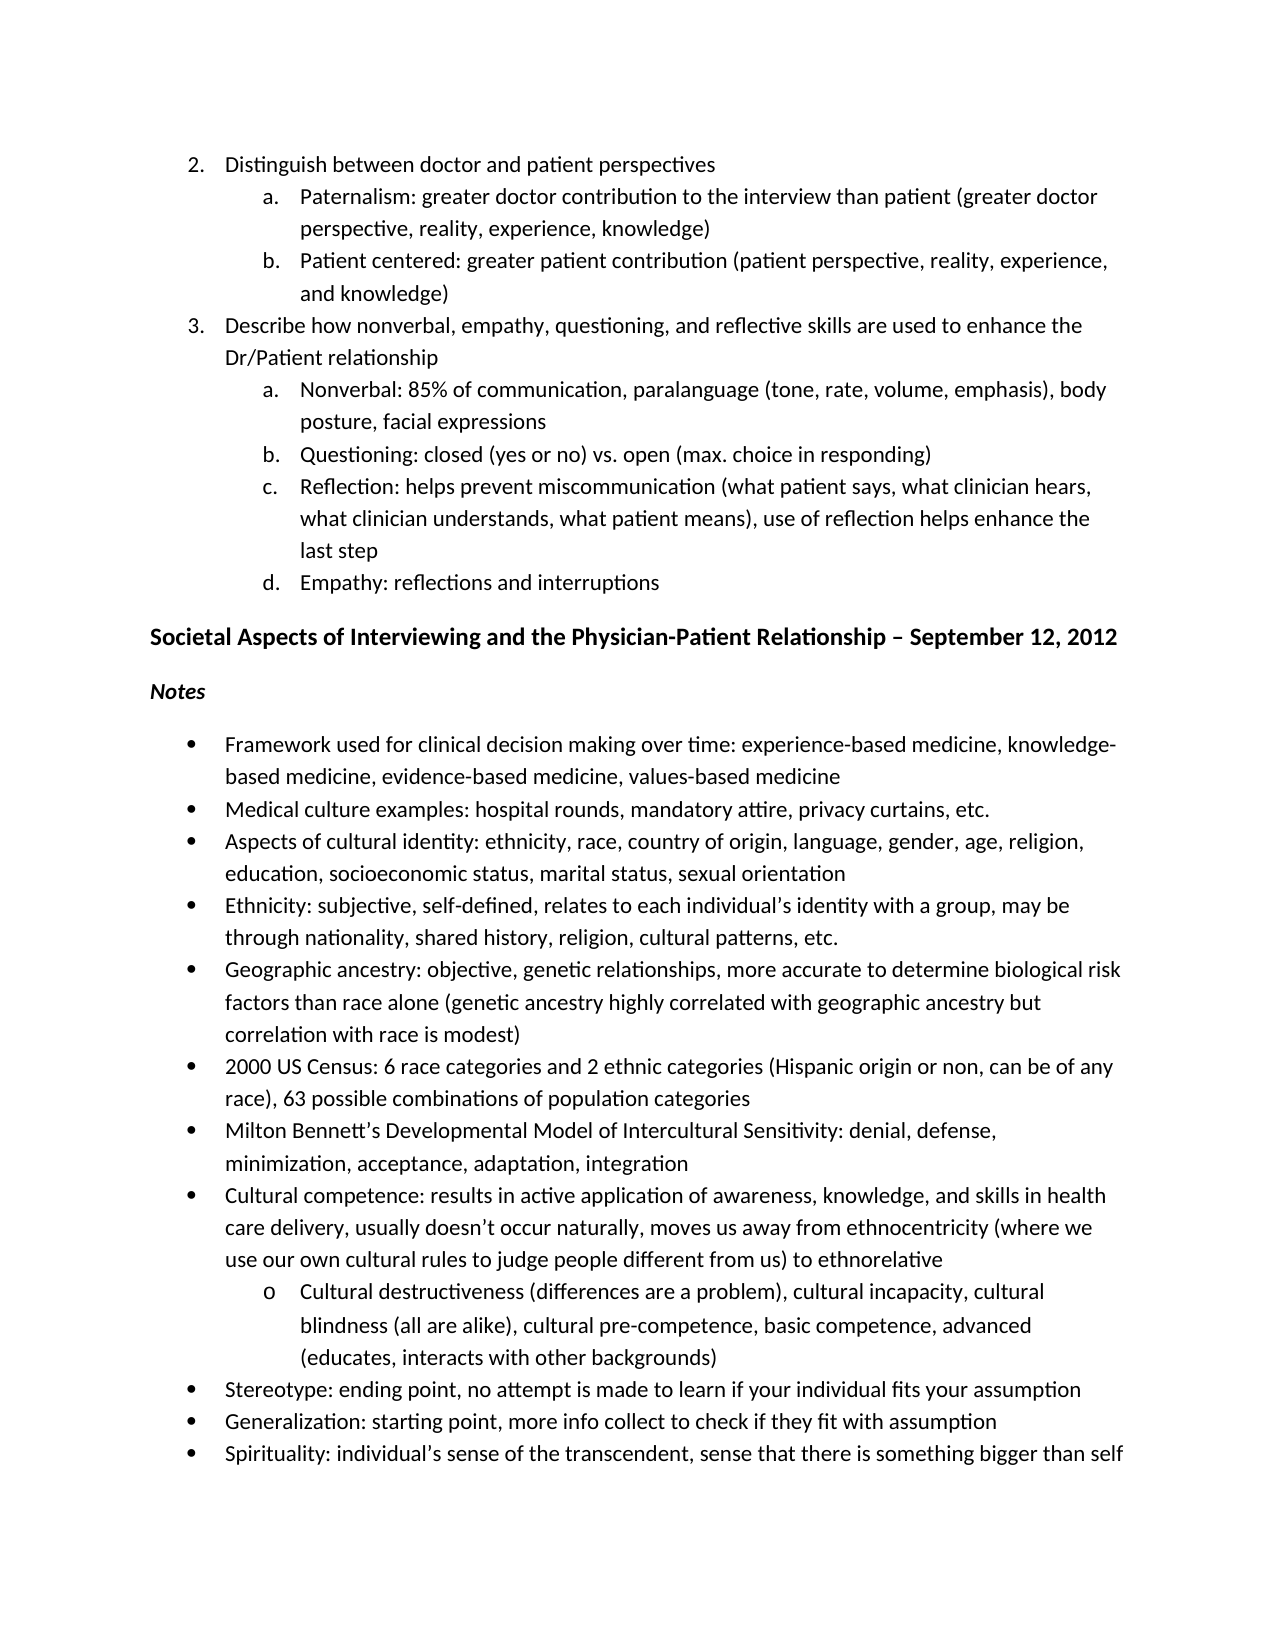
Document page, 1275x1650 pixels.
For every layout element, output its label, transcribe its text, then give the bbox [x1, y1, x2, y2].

list Describe how nonverbal, empathy, questioning, and reflective skills are used to enhance the Dr/Patient relationship [187, 311, 1125, 371]
list Reflection: helps prevent miscommunication (what patient says, what clinician hears, what clinician understands, what patient means), use of reflection helps enhance the last step [262, 472, 1125, 564]
list Geographic ancestry: objective, genetic relationships, more accurate to determine biological risk factors than race alone (genetic ancestry highly correlated with geographic ancestry but correlation with race is modest) [187, 956, 1125, 1048]
list Medical culture examples: hospital rounds, mandatory attire, privacy curtains, etc. [187, 795, 1125, 823]
list Framework used for clinical decision making over time: experience-based medicine, knowledge-based medicine, evidence-based medicine, values-based medicine [187, 730, 1125, 791]
list Nonverbal: 85% of communication, paralanguage (tone, rate, volume, emphasis), body posture, facial expressions [262, 375, 1125, 436]
text Societal Aspects of Interviewing and the Physician-Patient Relationship – September 12, 2012 [150, 621, 1125, 652]
list Distinguish between doctor and patient perspectives [187, 150, 1125, 178]
list Ethnicity: subjective, self-defined, relates to each individual’s identity with a group, may be through nationality, shared history, religion, cultural patterns, etc. [187, 891, 1125, 951]
list Stereotype: ending point, no attempt is made to learn if your individual fits your assumption [187, 1375, 1125, 1403]
list Paternalism: greater doctor contribution to the interview than patient (greater doctor perspective, reality, experience, knowledge) [262, 182, 1125, 242]
text Notes [150, 677, 1125, 705]
list Questioning: closed (yes or no) vs. open (max. choice in responding) [262, 440, 1125, 468]
list Cultural competence: results in active application of awareness, knowledge, and skills in health care delivery, usually doesn’t occur naturally, moves us away from ethnocentricity (where we use our own cultural rules to judge people different from us) to ethnorelative [187, 1181, 1125, 1273]
list Spirituality: individual’s sense of the transcendent, sense that there is something bigger than self [187, 1439, 1125, 1468]
list Patient centered: greater patient contribution (patient perspective, reality, experience, and knowledge) [262, 247, 1125, 307]
list Aspects of cultural identity: ethnicity, race, country of origin, language, gender, age, religion, education, socioeconomic status, marital status, sexual orientation [187, 827, 1125, 887]
list Milton Bennett’s Developmental Model of Intercultural Sensitivity: denial, defense, minimization, acceptance, adaptation, integration [187, 1117, 1125, 1177]
list 2000 US Census: 6 race categories and 2 ethnic categories (Hispanic origin or non, can be of any race), 63 possible combinations of population categories [187, 1052, 1125, 1112]
list Empathy: reflections and interruptions [262, 568, 1125, 596]
list Generalization: starting point, more info collect to check if they fit with assumption [187, 1407, 1125, 1435]
list Cultural destructiveness (differences are a problem), cultural incapacity, cultural blindness (all are alike), cultural pre-competence, basic competence, advanced (educates, interacts with other backgrounds) [262, 1277, 1125, 1371]
